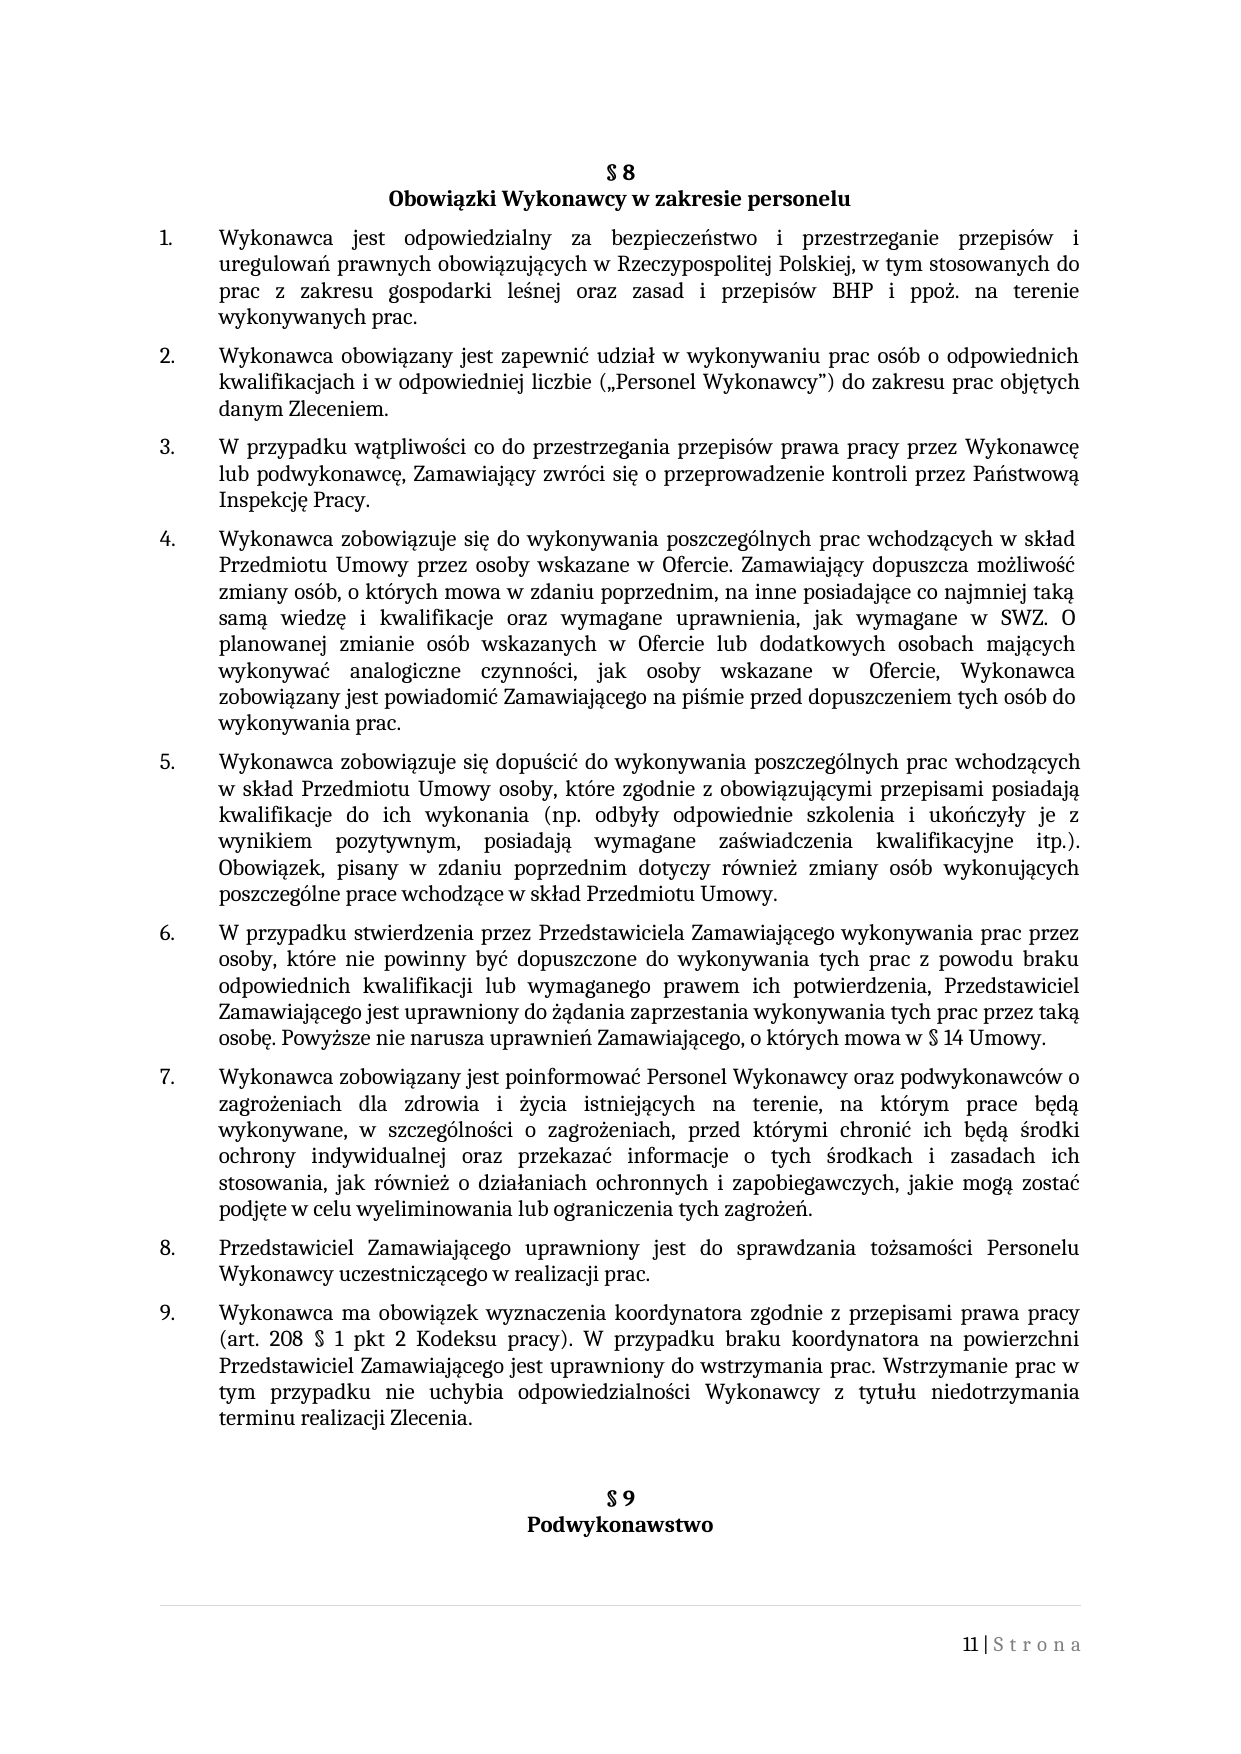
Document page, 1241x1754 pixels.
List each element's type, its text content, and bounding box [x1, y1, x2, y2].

list Wykonawca jest odpowiedzialny za bezpieczeństwo i przestrzeganie przepisów i uregulowań prawnych obowiązujących w Rzeczypospolitej Polskiej, w tym stosowanych do prac z zakresu gospodarki leśnej oraz zasad i przepisów BHP i ppoż. na terenie wykonywanych prac. [159, 225, 1081, 330]
text 7. Wykonawca zobowiązany jest poinformować Personel Wykonawcy oraz podwykonawców o zagrożeniach dla zdrowia i życia istniejących na terenie, na którym prace będą wykonywane, w szczególności o zagrożeniach, przed którymi chronić ich będą środki ochrony indywidualnej oraz przekazać informacje o tych środkach i zasadach ich stosowania, jak również o działaniach ochronnych i zapobiegawczych, jakie mogą zostać podjęte w celu wyeliminowania lub ograniczenia tych zagrożeń. [159, 1064, 1081, 1222]
list Wykonawca obowiązany jest zapewnić udział w wykonywaniu prac osób o odpowiednich kwalifikacjach i w odpowiedniej liczbie („Personel Wykonawcy”) do zakresu prac objętych danym Zleceniem. [159, 343, 1081, 422]
text 3. W przypadku wątpliwości co do przestrzegania przepisów prawa pracy przez Wykonawcę lub podwykonawcę, Zamawiający zwróci się o przeprowadzenie kontroli przez Państwową Inspekcję Pracy. [159, 434, 1081, 513]
text 9. Wykonawca ma obowiązek wyznaczenia koordynatora zgodnie z przepisami prawa pracy (art. 208 § 1 pkt 2 Kodeksu pracy). W przypadku braku koordynatora na powierzchni Przedstawiciel Zamawiającego jest uprawniony do wstrzymania prac. Wstrzymanie prac w tym przypadku nie uchybia odpowiedzialności Wykonawcy z tytułu niedotrzymania terminu realizacji Zlecenia. [159, 1300, 1081, 1432]
text 4. Wykonawca zobowiązuje się do wykonywania poszczególnych prac wchodzących w skład Przedmiotu Umowy przez osoby wskazane w Ofercie. Zamawiający dopuszcza możliwość zmiany osób, o których mowa w zdaniu poprzednim, na inne posiadające co najmniej taką samą wiedzę i kwalifikacje oraz wymagane uprawnienia, jak wymagane w SWZ. O planowanej zmianie osób wskazanych w Ofercie lub dodatkowych osobach mających wykonywać analogiczne czynności, jak osoby wskazane w Ofercie, Wykonawca zobowiązany jest powiadomić Zamawiającego na piśmie przed dopuszczeniem tych osób do wykonywania prac. [159, 532, 1077, 737]
text § 9 Podwykonawstwo [159, 1485, 1081, 1538]
text 5. Wykonawca zobowiązuje się dopuścić do wykonywania poszczególnych prac wchodzących w skład Przedmiotu Umowy osoby, które zgodnie z obowiązującymi przepisami posiadają kwalifikacje do ich wykonania (np. odbyły odpowiednie szkolenia i ukończyły je z wynikiem pozytywnym, posiadają wymagane zaświadczenia kwalifikacyjne itp.). Obowiązek, pisany w zdaniu poprzednim dotyczy również zmiany osób wykonujących poszczególne prace wchodzące w skład Przedmiotu Umowy. [159, 749, 1081, 907]
text 6. W przypadku stwierdzenia przez Przedstawiciela Zamawiającego wykonywania prac przez osoby, które nie powinny być dopuszczone do wykonywania tych prac z powodu braku odpowiednich kwalifikacji lub wymaganego prawem ich potwierdzenia, Przedstawiciel Zamawiającego jest uprawniony do żądania zaprzestania wykonywania tych prac przez taką osobę. Powyższe nie narusza uprawnień Zamawiającego, o których mowa w § 14 Umowy. [159, 920, 1081, 1051]
text 8. Przedstawiciel Zamawiającego uprawniony jest do sprawdzania tożsamości Personelu Wykonawcy uczestniczącego w realizacji prac. [159, 1234, 1081, 1287]
text § 8 Obowiązki Wykonawcy w zakresie personelu [159, 159, 1081, 212]
